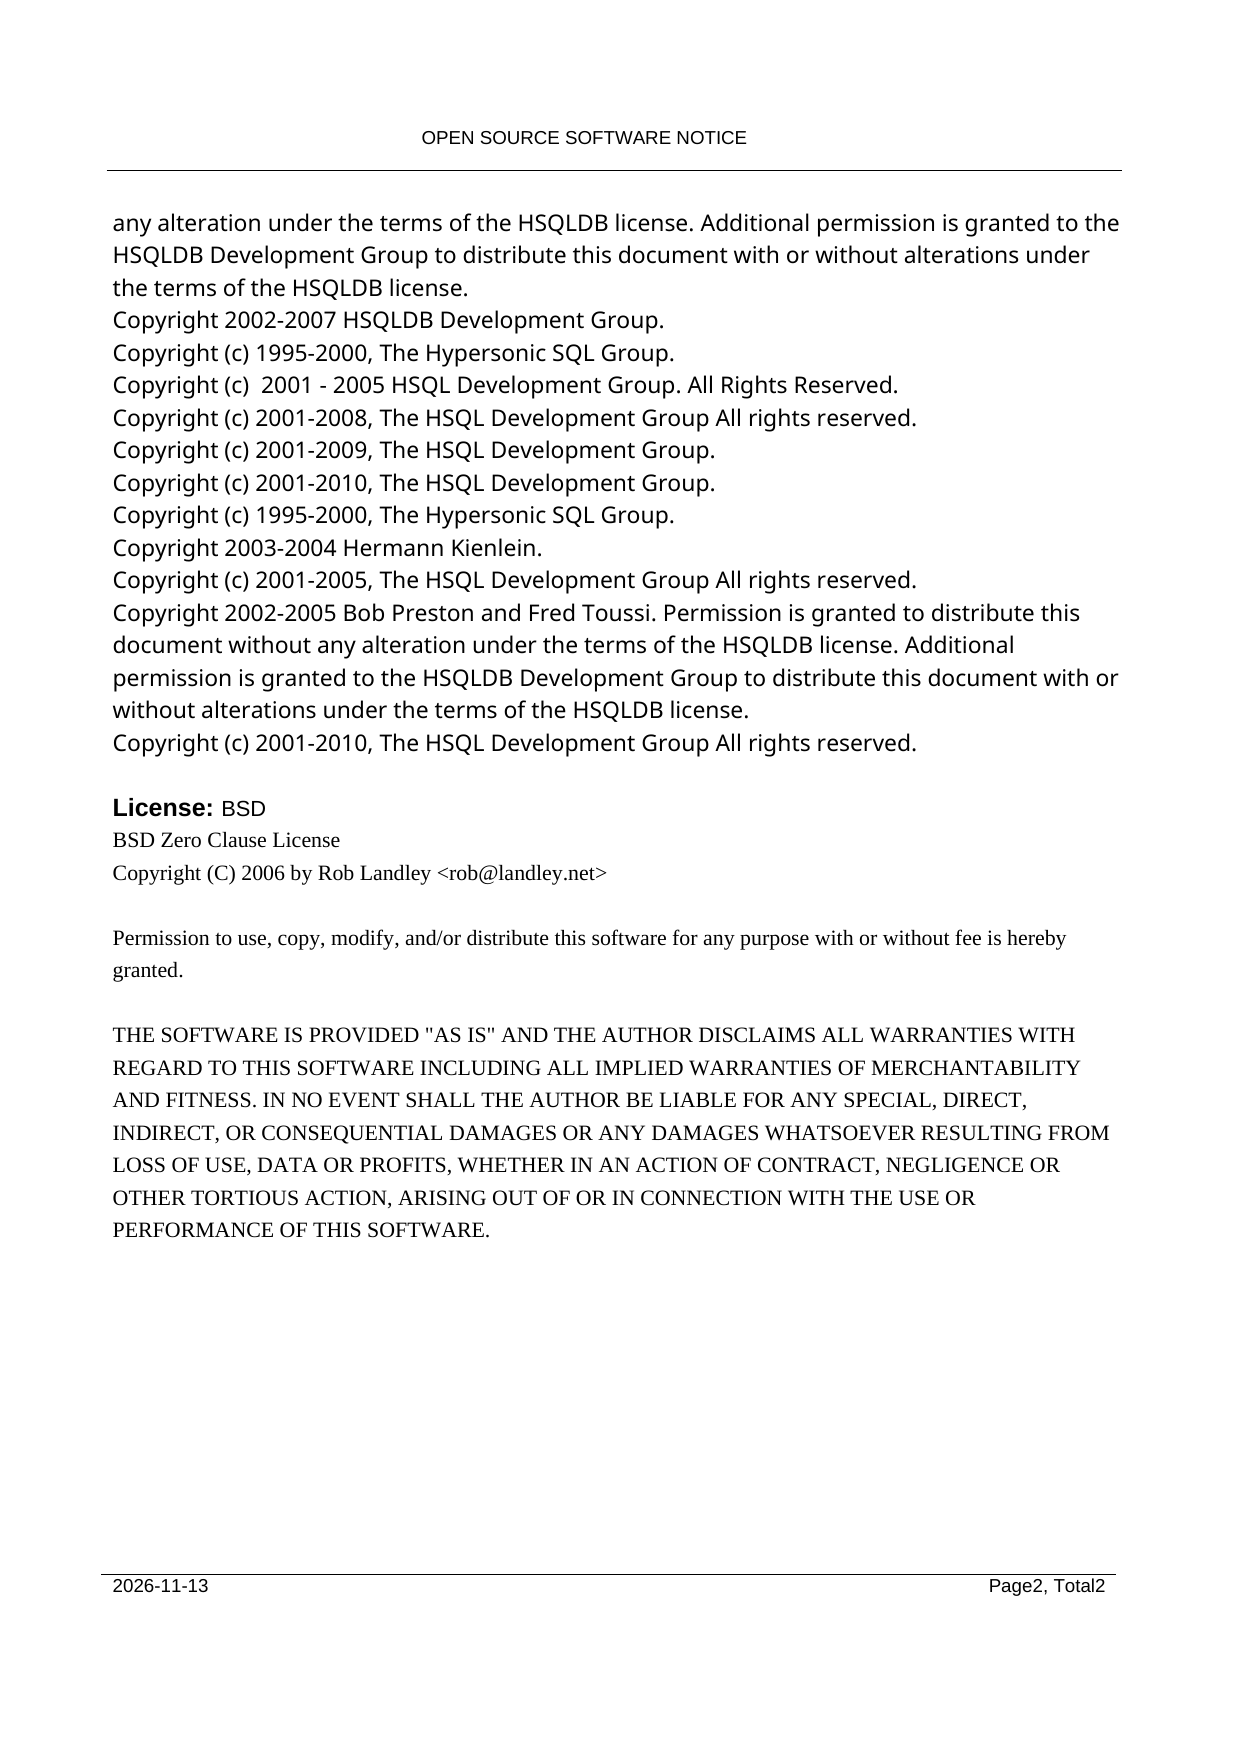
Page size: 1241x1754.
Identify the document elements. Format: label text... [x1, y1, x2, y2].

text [112, 206, 1128, 791]
text BSD Zero Clause License Copyright (C) 2006 by Rob Landley <rob@landley.net> Permission to use, copy, modify, and/or distribute this software for any purpose with or without fee is hereby granted. THE SOFTWARE IS PROVIDED "AS IS" AND THE AUTHOR DISCLAIMS ALL WARRANTIES WITH REGARD TO THIS SOFTWARE INCLUDING ALL IMPLIED WARRANTIES OF MERCHANTABILITY AND FITNESS. IN NO EVENT SHALL THE AUTHOR BE LIABLE FOR ANY SPECIAL, DIRECT, INDIRECT, OR CONSEQUENTIAL DAMAGES OR ANY DAMAGES WHATSOEVER RESULTING FROM LOSS OF USE, DATA OR PROFITS, WHETHER IN AN ACTION OF CONTRACT, NEGLIGENCE OR OTHER TORTIOUS ACTION, ARISING OUT OF OR IN CONNECTION WITH THE USE OR PERFORMANCE OF THIS SOFTWARE. [112, 824, 1128, 1279]
text License: BSD [112, 791, 1128, 824]
